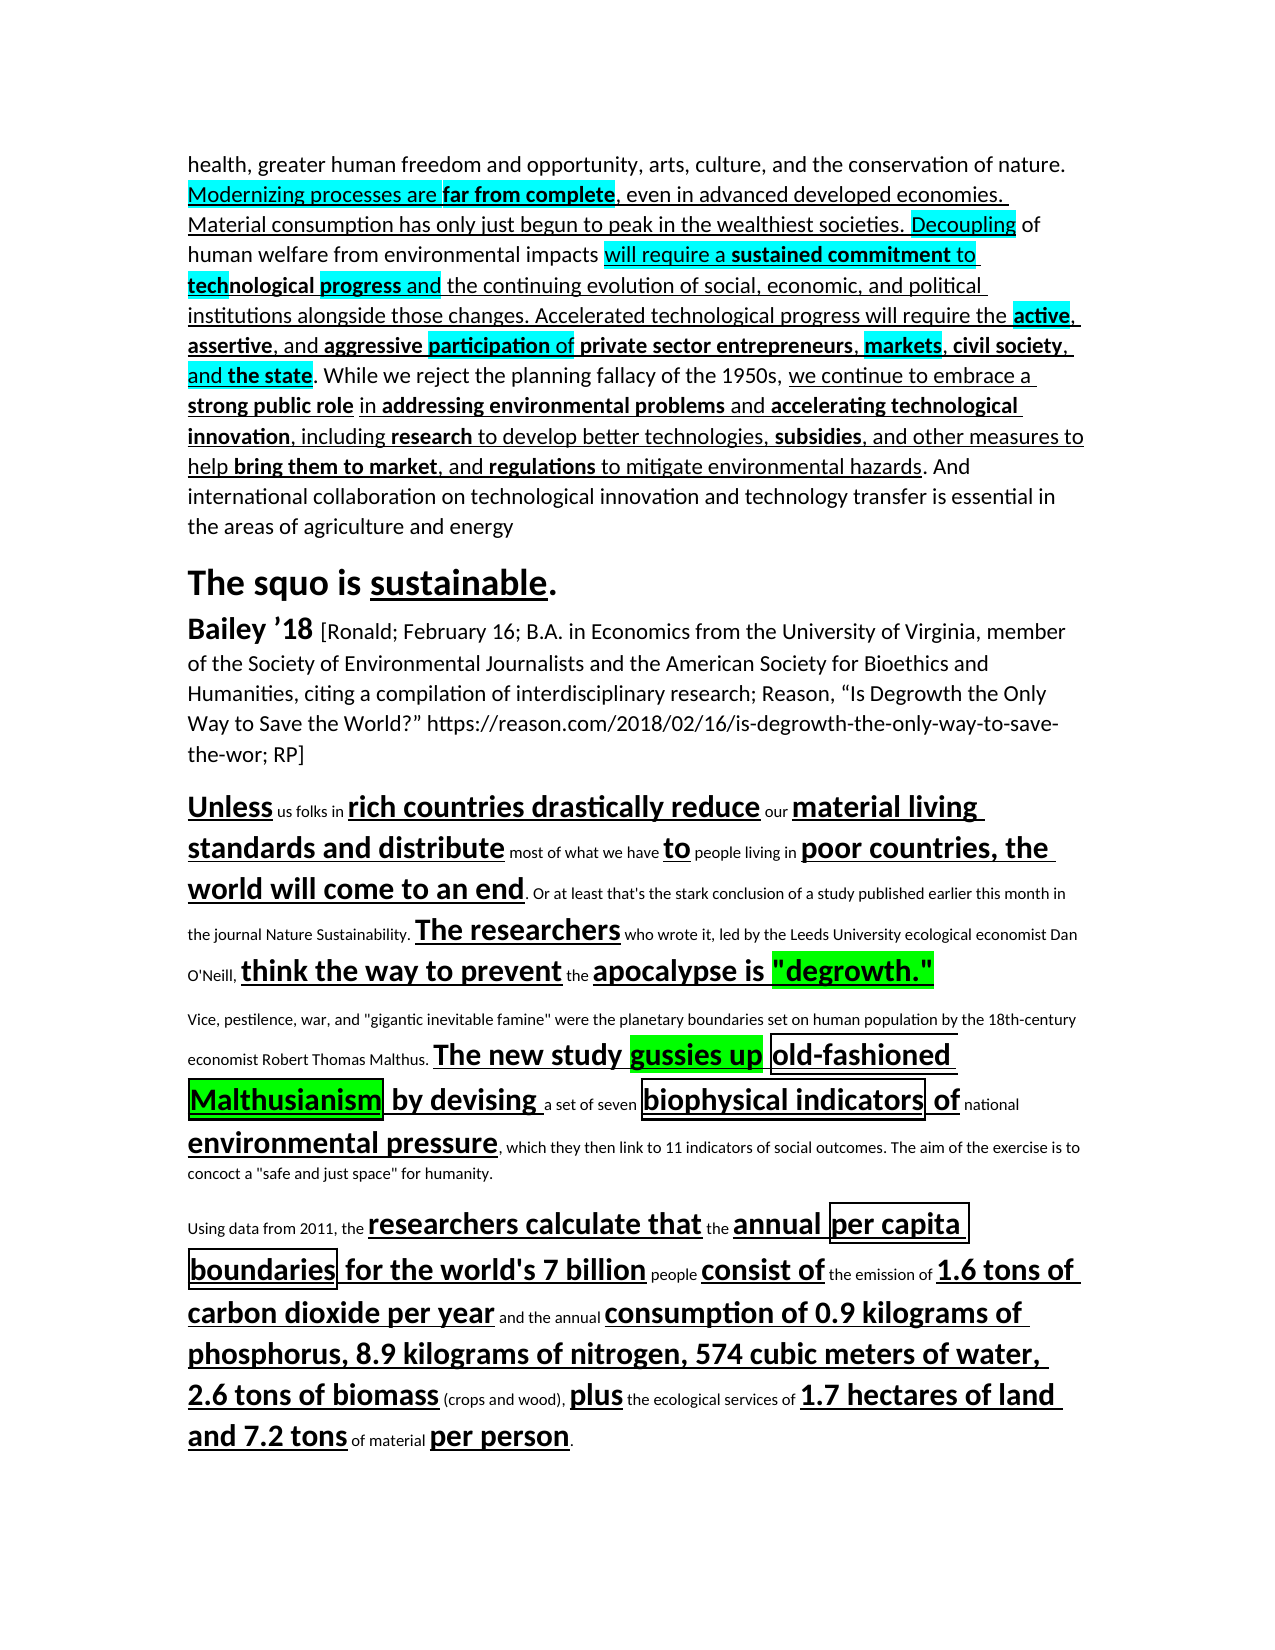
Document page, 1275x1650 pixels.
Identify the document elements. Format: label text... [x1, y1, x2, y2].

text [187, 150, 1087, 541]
text The squo is sustainable. [187, 559, 1087, 605]
text Unless us folks in rich countries drastically reduce our material living standards and distribute most of what we have to people living in poor countries, the world will come to an end. Or at least that's the stark conclusion of a study published earlier this month in the journal Nature Sustainability. The researchers who wrote it, led by the Leeds University ecological economist Dan O'Neill, think the way to prevent the apocalypse is "degrowth." [187, 787, 1087, 989]
text Using data from 2011, the researchers calculate that the annual per capita boundaries for the world's 7 billion people consist of the emission of 1.6 tons of carbon dioxide per year and the annual consumption of 0.9 kilograms of phosphorus, 8.9 kilograms of nitrogen, 574 cubic meters of water, 2.6 tons of biomass (crops and wood), plus the ecological services of 1.7 hectares of land and 7.2 tons of material per person. [187, 1202, 1087, 1454]
text Vice, pestilence, war, and "gigantic inevitable famine" were the planetary boundaries set on human population by the 18th-century economist Robert Thomas Malthus. The new study gussies up old-fashioned Malthusianism by devising a set of seven biophysical indicators of national environmental pressure, which they then link to 11 indicators of social outcomes. The aim of the exercise is to concoct a "safe and just space" for humanity. [187, 1009, 1087, 1184]
text Bailey ’18 [Ronald; February 16; B.A. in Economics from the University of Virginia, member of the Society of Environmental Journalists and the American Society for Bioethics and Humanities, citing a compilation of interdisciplinary research; Reason, “Is Degrowth the Only Way to Save the World?” https://reason.com/2018/02/16/is-degrowth-the-only-way-to-save-the-wor; RP] [187, 609, 1087, 768]
